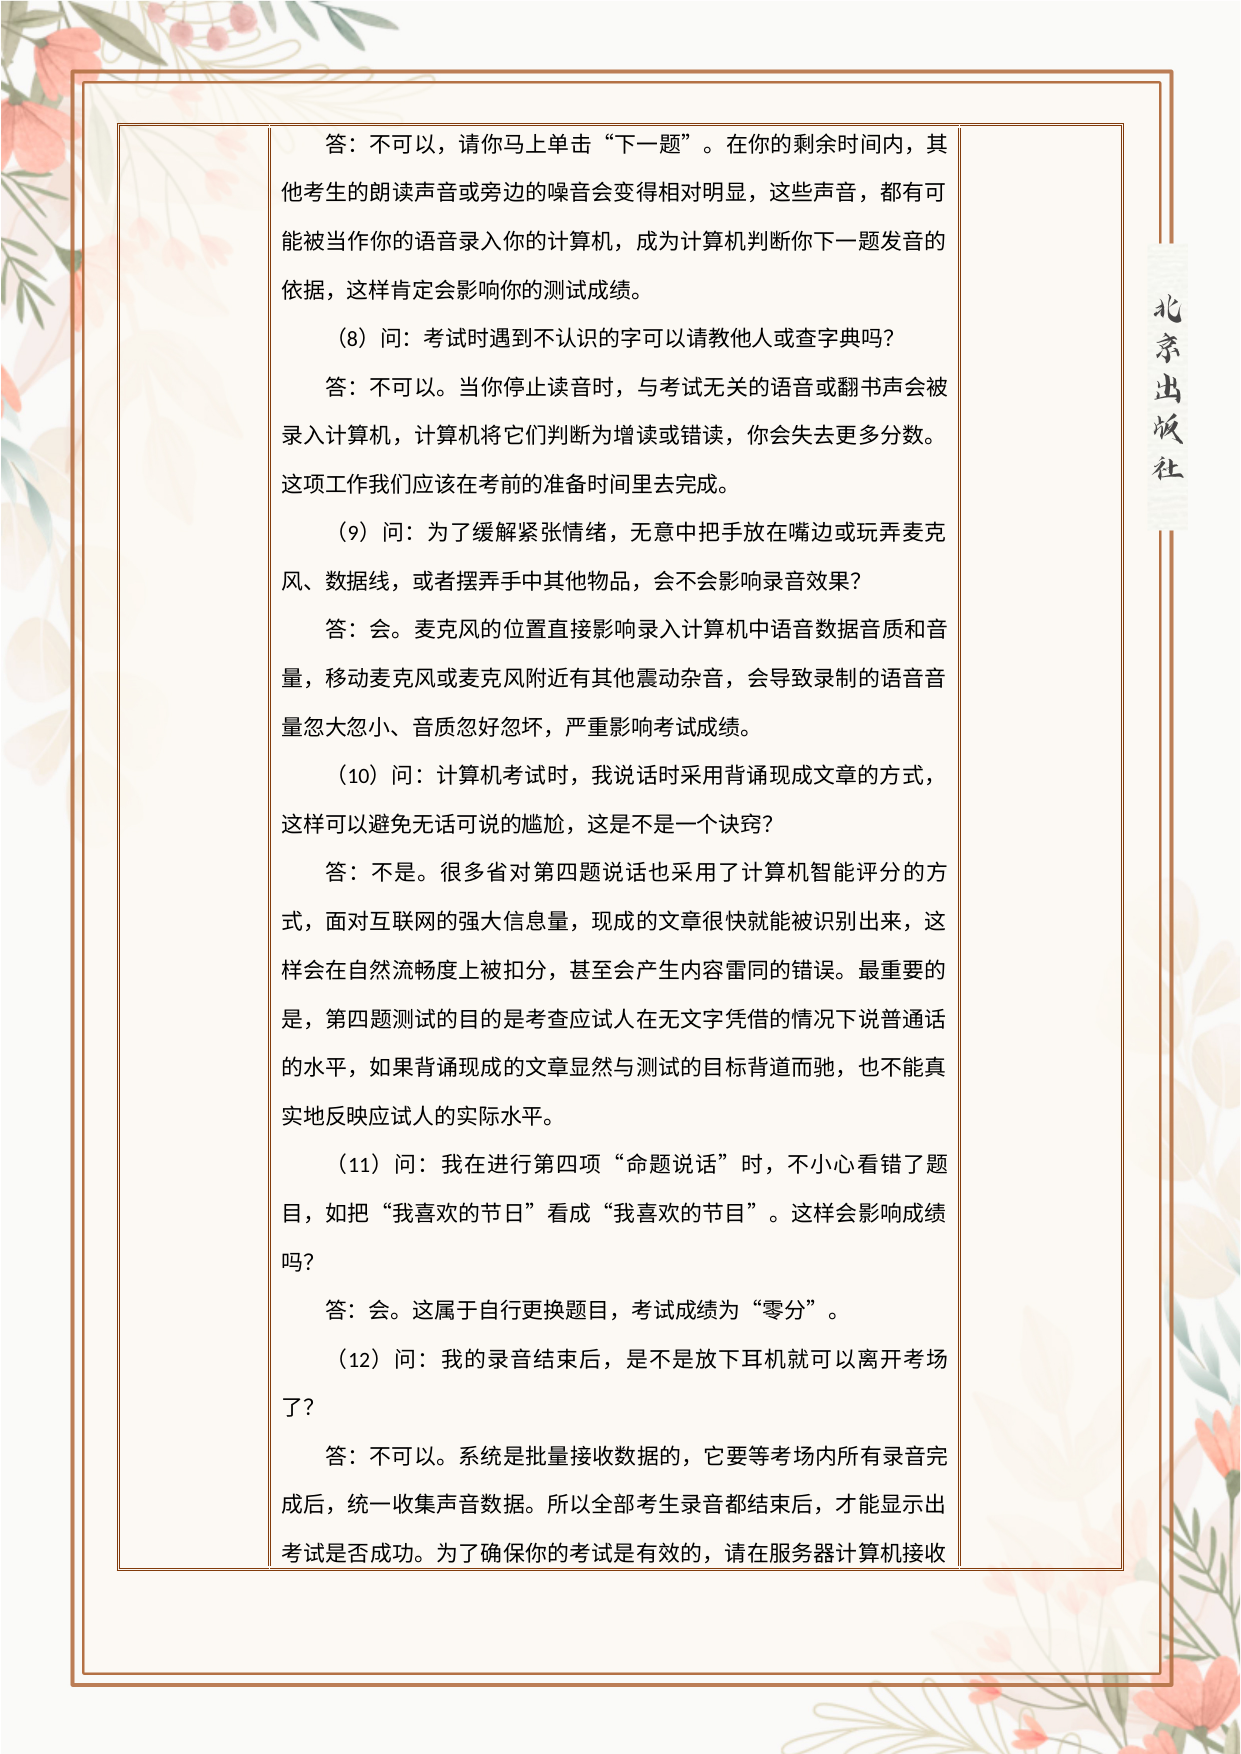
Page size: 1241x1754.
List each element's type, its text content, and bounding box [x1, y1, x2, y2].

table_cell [270, 124, 960, 1568]
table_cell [960, 126, 1121, 1568]
table_cell 新知引入 （40min） [118, 124, 270, 1568]
picture [0, 0, 1241, 1754]
